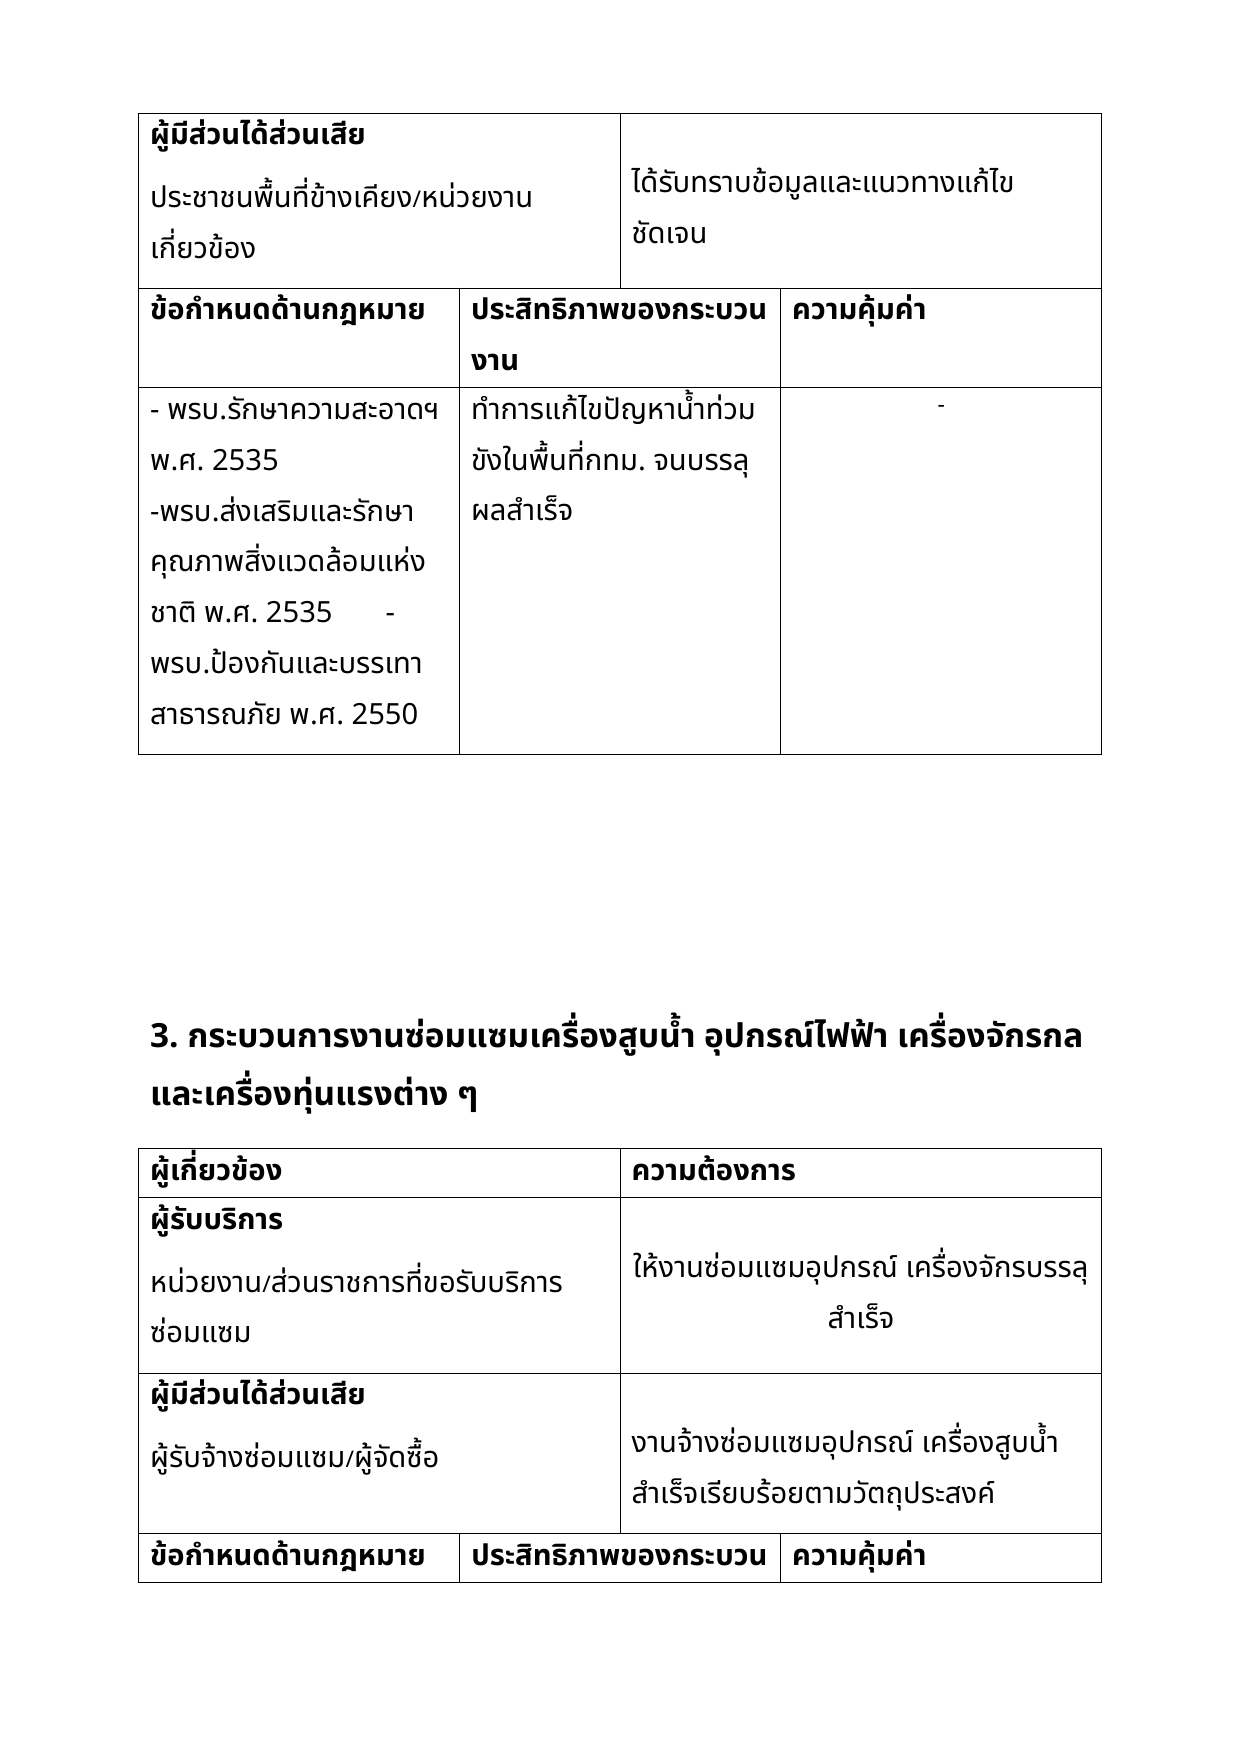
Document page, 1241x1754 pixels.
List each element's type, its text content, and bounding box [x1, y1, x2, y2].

table_cell ได้รับทราบข้อมูลและแนวทางแก้ไขชัดเจน [621, 114, 1101, 288]
table_cell ความคุ้มค่า [781, 289, 1101, 387]
table_header ผู้เกี่ยวข้อง [139, 1149, 620, 1197]
table_header ความต้องการ [621, 1149, 1101, 1197]
text 3. กระบวนการงานซ่อมแซมเครื่องสูบน้ำ อุปกรณ์ไฟฟ้า เครื่องจักรกลและเครื่องทุ่นแรงต่าง ๆ [150, 1011, 1090, 1120]
table_cell - พรบ.รักษาความสะอาดฯ พ.ศ. 2535 -พรบ.ส่งเสริมและรักษาคุณภาพสิ่งแวดล้อมแห่งชาติ พ.ศ. 2535 - พรบ.ป้องกันและบรรเทาสาธารณภัย พ.ศ. 2550 [139, 388, 459, 754]
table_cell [460, 1534, 780, 1582]
table_cell ผู้มีส่วนได้ส่วนเสีย ผู้รับจ้างซ่อมแซม/ผู้จัดซื้อ [139, 1374, 620, 1533]
table_cell ให้งานซ่อมแซมอุปกรณ์ เครื่องจักรบรรลุสำเร็จ [621, 1198, 1101, 1372]
table_cell ข้อกำหนดด้านกฎหมาย [139, 289, 459, 387]
table_cell ทำการแก้ไขปัญหาน้ำท่วมขังในพื้นที่กทม. จนบรรลุผลสำเร็จ [460, 388, 780, 754]
table_cell งานจ้างซ่อมแซมอุปกรณ์ เครื่องสูบน้ำ สำเร็จเรียบร้อยตามวัตถุประสงค์ [621, 1374, 1101, 1533]
table_cell ประสิทธิภาพของกระบวนงาน [460, 289, 780, 387]
table_cell ผู้มีส่วนได้ส่วนเสีย ประชาชนพื้นที่ข้างเคียง/หน่วยงานเกี่ยวข้อง [139, 114, 620, 288]
table_cell ผู้รับบริการ หน่วยงาน/ส่วนราชการที่ขอรับบริการซ่อมแซม [139, 1198, 620, 1372]
table_cell ข้อกำหนดด้านกฎหมาย [139, 1534, 459, 1582]
table_cell - [781, 388, 1101, 754]
table_cell ความคุ้มค่า [781, 1534, 1101, 1582]
